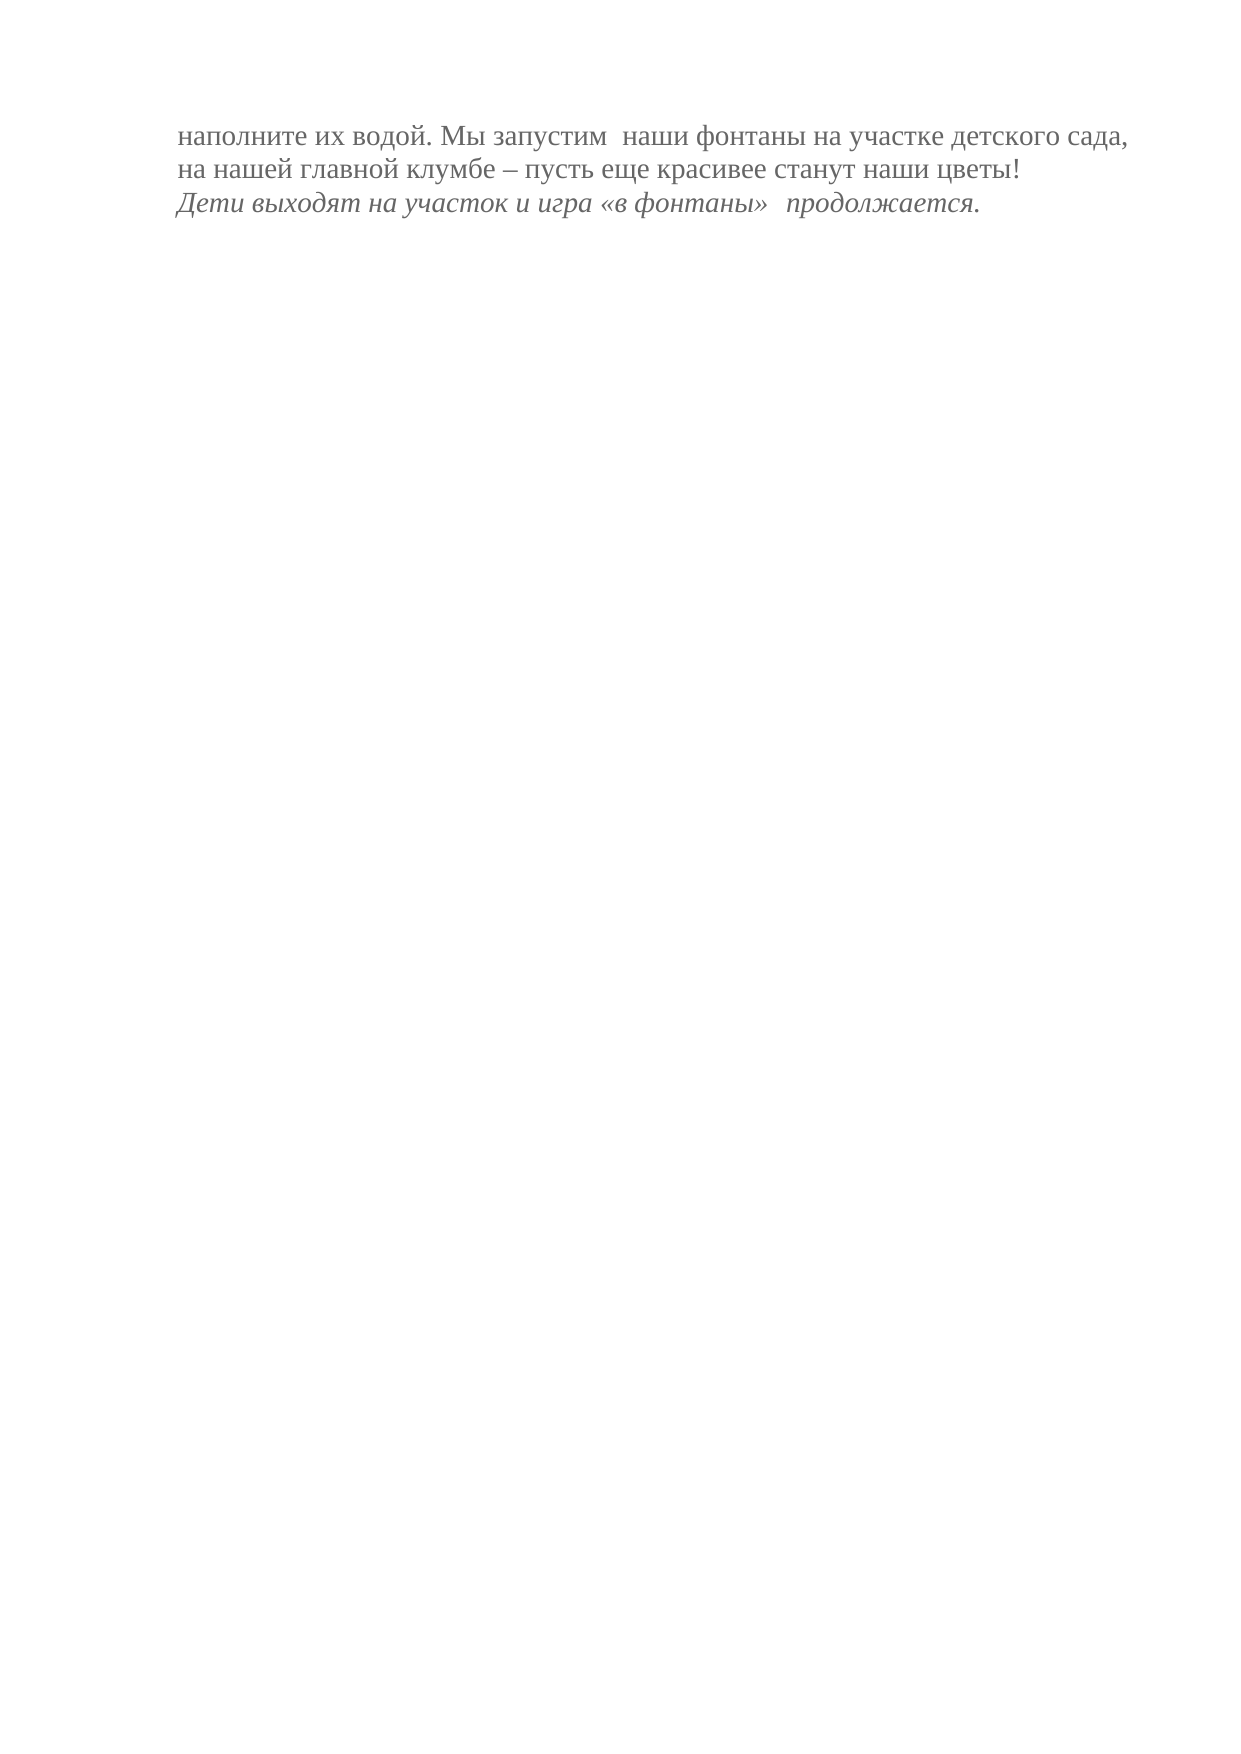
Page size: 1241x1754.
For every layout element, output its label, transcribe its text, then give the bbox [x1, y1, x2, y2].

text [177, 118, 1152, 185]
text Дети выходят на участок и игра «в фонтаны» продолжается. [177, 185, 1152, 219]
